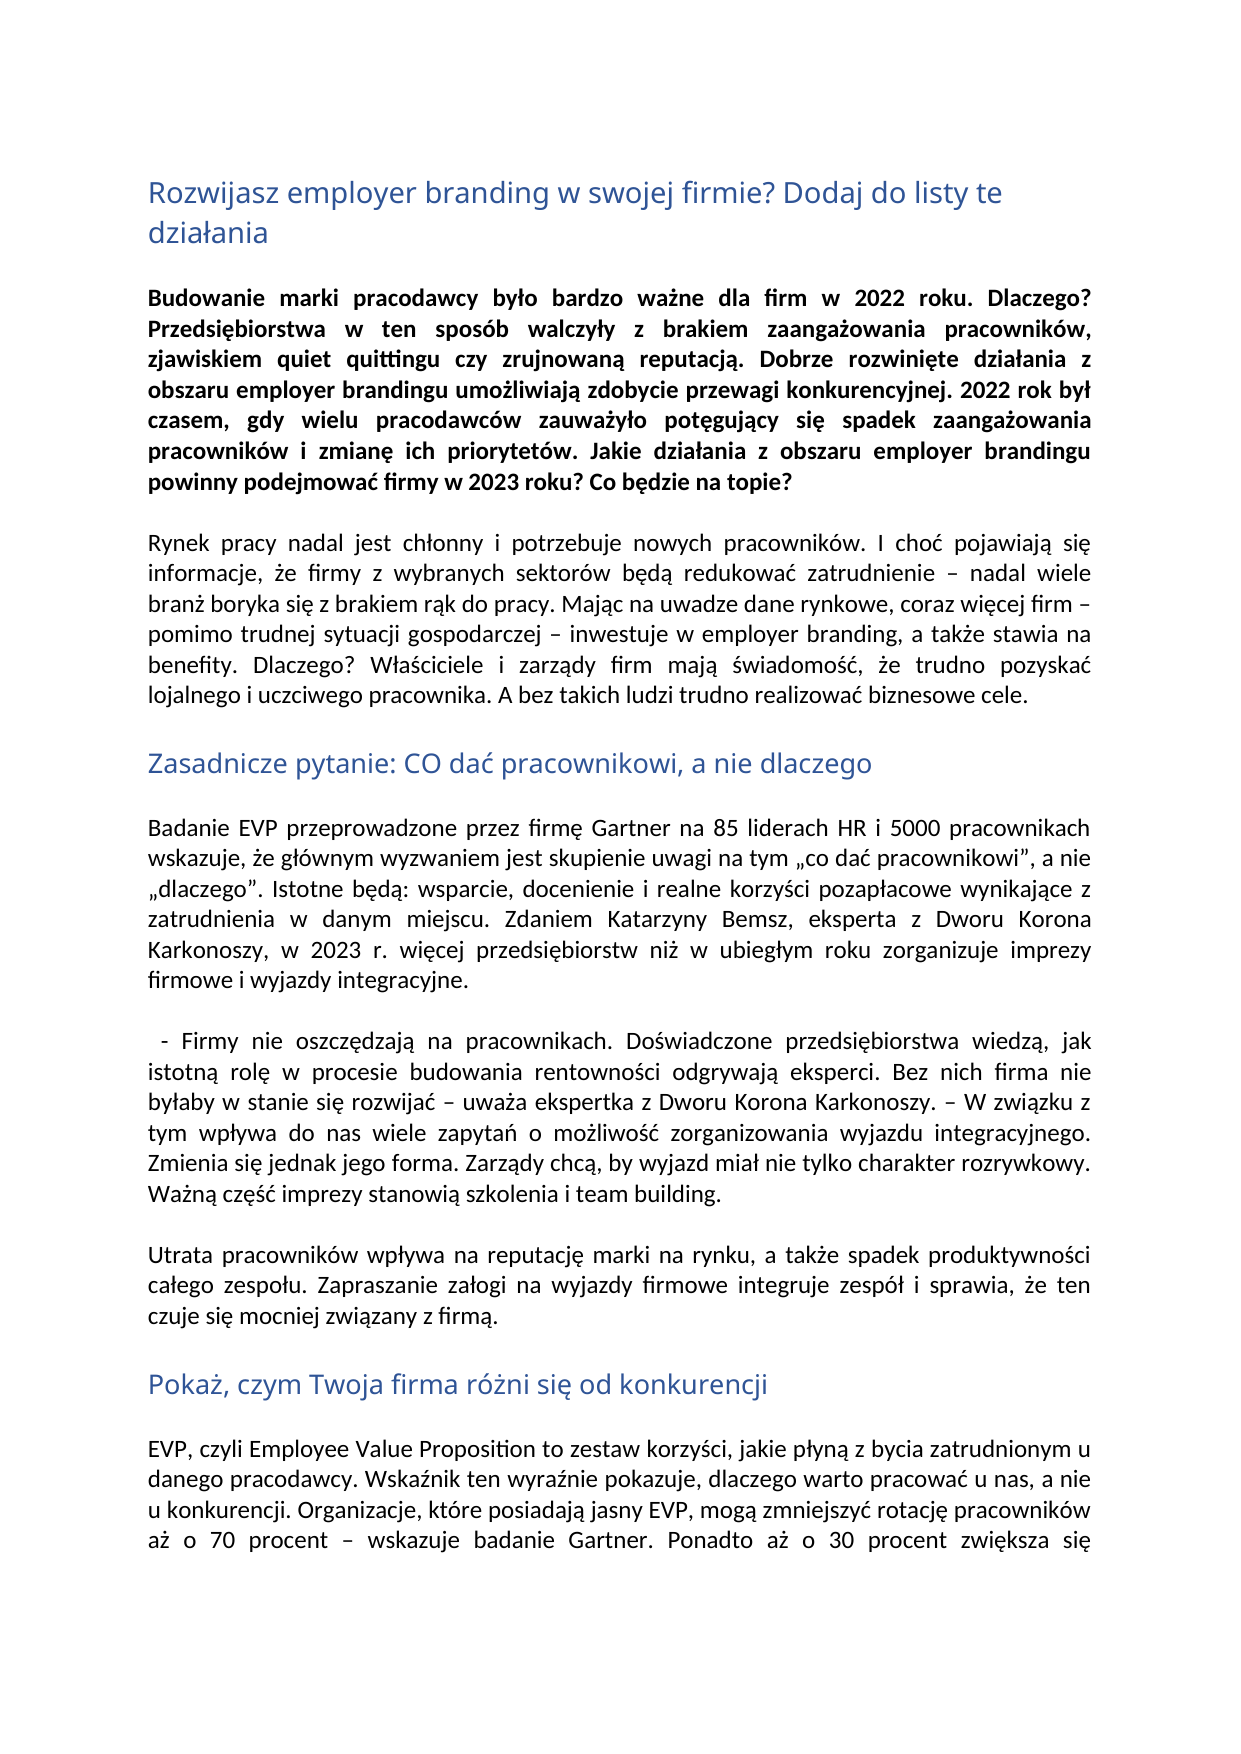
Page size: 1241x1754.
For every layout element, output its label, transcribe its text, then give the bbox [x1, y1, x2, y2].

text Badanie EVP przeprowadzone przez firmę Gartner na 85 liderach HR i 5000 pracownikach wskazuje, że głównym wyzwaniem jest skupienie uwagi na tym „co dać pracownikowi”, a nie „dlaczego”. Istotne będą: wsparcie, docenienie i realne korzyści pozapłacowe wynikające z zatrudnienia w danym miejscu. Zdaniem Katarzyny Bemsz, eksperta z Dworu Korona Karkonoszy, w 2023 r. więcej przedsiębiorstw niż w ubiegłym roku zorganizuje imprezy firmowe i wyjazdy integracyjne. [148, 812, 1093, 995]
subtitle Zasadnicze pytanie: CO dać pracownikowi, a nie dlaczego [148, 744, 1093, 781]
subtitle Pokaż, czym Twoja firma różni się od konkurencji [148, 1365, 1093, 1402]
subtitle Rozwijasz employer branding w swojej firmie? Dodaj do listy te działania [269, 173, 1093, 252]
text Budowanie marki pracodawcy było bardzo ważne dla firm w 2022 roku. Dlaczego? Przedsiębiorstwa w ten sposób walczyły z brakiem zaangażowania pracowników, zjawiskiem quiet quittingu czy zrujnowaną reputacją. Dobrze rozwinięte działania z obszaru employer brandingu umożliwiają zdobycie przewagi konkurencyjnej. 2022 rok był czasem, gdy wielu pracodawców zauważyło potęgujący się spadek zaangażowania pracowników i zmianę ich priorytetów. Jakie działania z obszaru employer brandingu powinny podejmować firmy w 2023 roku? Co będzie na topie? [148, 282, 1093, 496]
text Rynek pracy nadal jest chłonny i potrzebuje nowych pracowników. I choć pojawiają się informacje, że firmy z wybranych sektorów będą redukować zatrudnienie – nadal wiele branż boryka się z brakiem rąk do pracy. Mając na uwadze dane rynkowe, coraz więcej firm – pomimo trudnej sytuacji gospodarczej – inwestuje w employer branding, a także stawia na benefity. Dlaczego? Właściciele i zarządy firm mają świadomość, że trudno pozyskać lojalnego i uczciwego pracownika. A bez takich ludzi trudno realizować biznesowe cele. [148, 527, 1093, 710]
text - Firmy nie oszczędzają na pracownikach. Doświadczone przedsiębiorstwa wiedzą, jak istotną rolę w procesie budowania rentowności odgrywają eksperci. Bez nich firma nie byłaby w stanie się rozwijać – uważa ekspertka z Dworu Korona Karkonoszy. – W związku z tym wpływa do nas wiele zapytań o możliwość zorganizowania wyjazdu integracyjnego. Zmienia się jednak jego forma. Zarządy chcą, by wyjazd miał nie tylko charakter rozrywkowy. Ważną część imprezy stanowią szkolenia i team building. [148, 1026, 1093, 1209]
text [148, 1433, 1093, 1555]
text Utrata pracowników wpływa na reputację marki na rynku, a także spadek produktywności całego zespołu. Zapraszanie załogi na wyjazdy firmowe integruje zespół i sprawia, że ten czuje się mocniej związany z firmą. [148, 1239, 1093, 1331]
